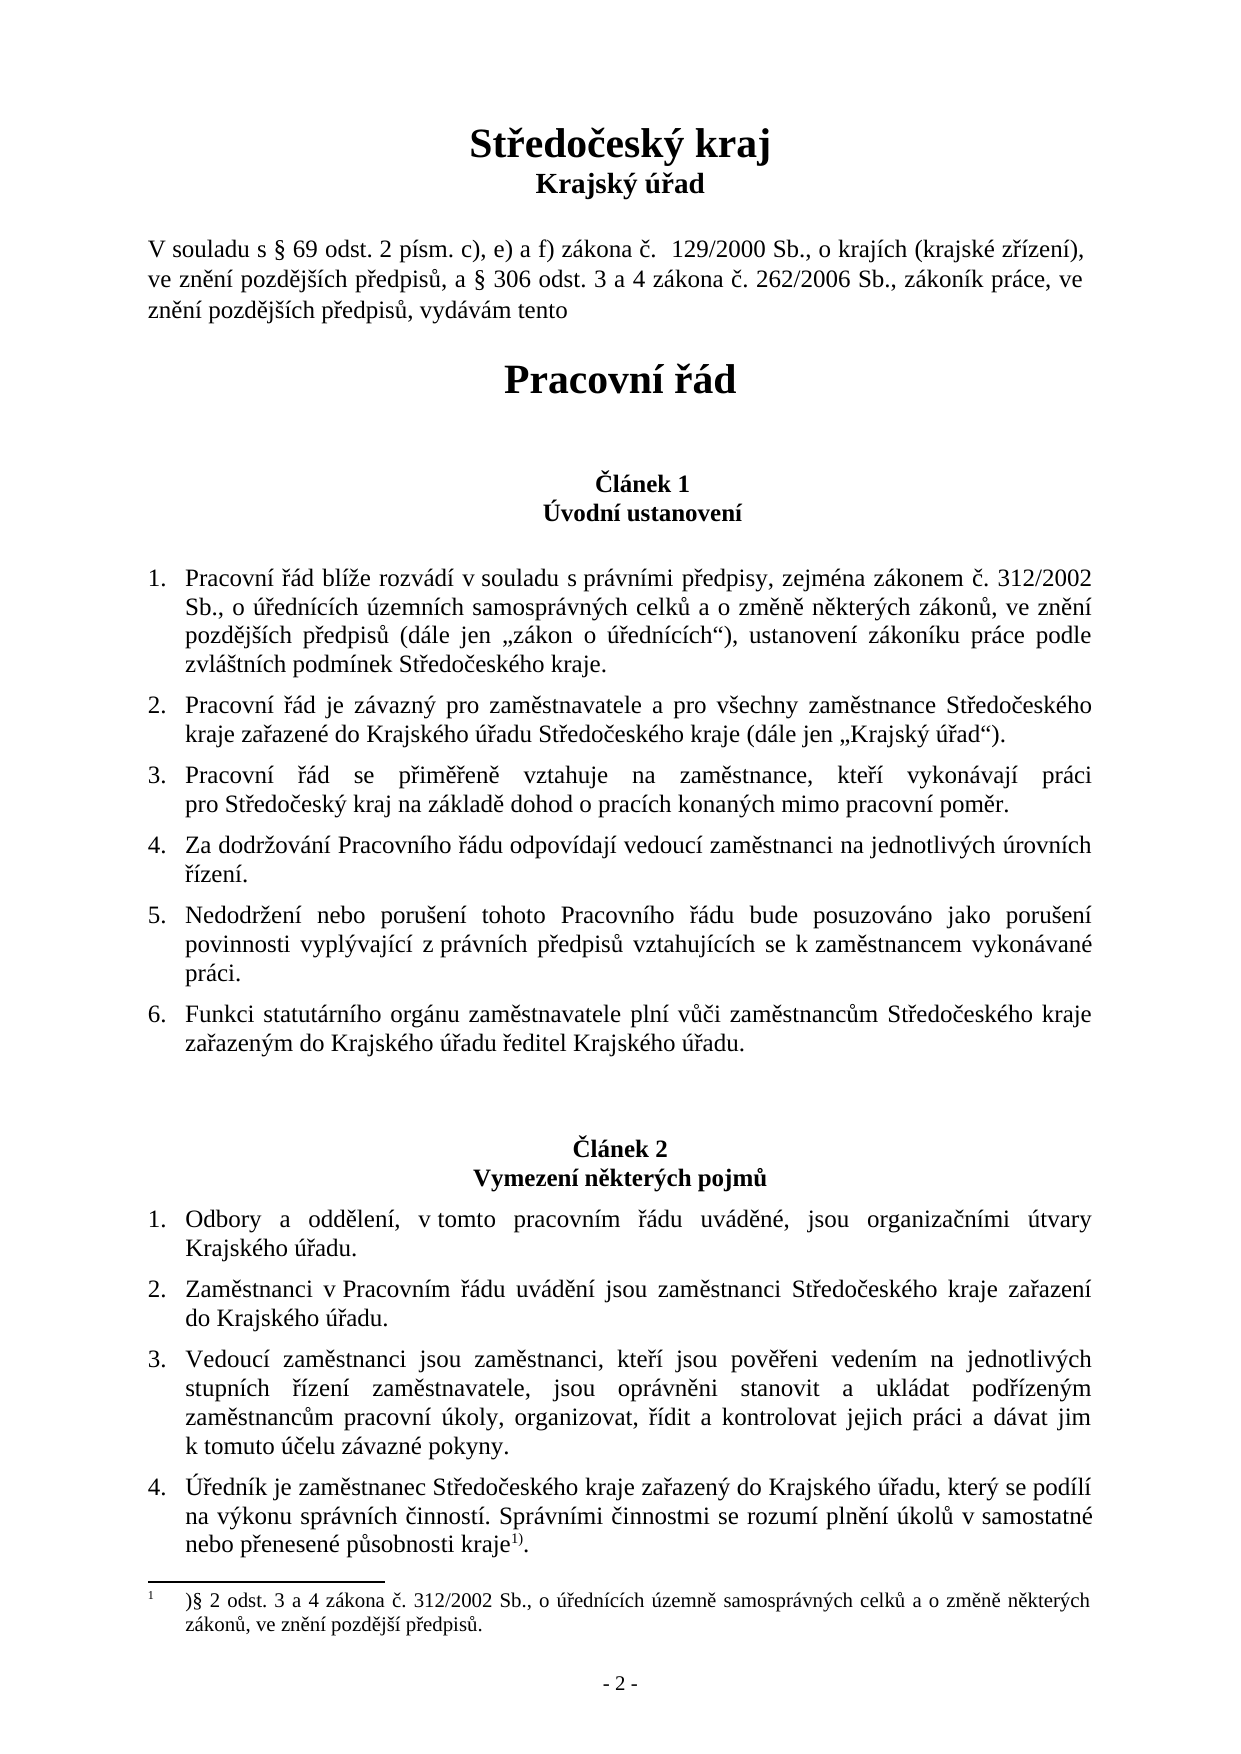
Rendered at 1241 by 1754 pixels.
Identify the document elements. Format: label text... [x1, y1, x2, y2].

list Pracovní řád blíže rozvádí v souladu s právními předpisy, zejména zákonem č. 312/2002 Sb., o úřednících územních samosprávných celků a o změně některých zákonů, ve znění pozdějších předpisů (dále jen „zákon o úřednících“), ustanovení zákoníku práce podle zvláštních podmínek Středočeského kraje. [148, 563, 1092, 678]
text Krajský úřad [148, 166, 1092, 199]
list Nedodržení nebo porušení tohoto Pracovního řádu bude posuzováno jako porušení povinnosti vyplývající z právních předpisů vztahujících se k zaměstnancem vykonávané práci. [148, 901, 1092, 987]
list Zaměstnanci v Pracovním řádu uvádění jsou zaměstnanci Středočeského kraje zařazení do Krajského úřadu. [148, 1274, 1092, 1332]
list Funkci statutárního orgánu zaměstnavatele plní vůči zaměstnancům Středočeského kraje zařazeným do Krajského úřadu ředitel Krajského úřadu. [148, 999, 1092, 1057]
text Středočeský kraj [148, 118, 1092, 166]
list Vedoucí zaměstnanci jsou zaměstnanci, kteří jsou pověřeni vedením na jednotlivých stupních řízení zaměstnavatele, jsou oprávněni stanovit a ukládat podřízeným zaměstnancům pracovní úkoly, organizovat, řídit a kontrolovat jejich práci a dávat jim k tomuto účelu závazné pokyny. [148, 1344, 1092, 1459]
list Úředník je zaměstnanec Středočeského kraje zařazený do Krajského úřadu, který se podílí na výkonu správních činností. Správními činnostmi se rozumí plnění úkolů v samostatné nebo přenesené působnosti kraje). [148, 1472, 1092, 1558]
list Odbory a oddělení, v tomto pracovním řádu uváděné, jsou organizačními útvary Krajského úřadu. [148, 1204, 1092, 1262]
list Za dodržování Pracovního řádu odpovídají vedoucí zaměstnanci na jednotlivých úrovních řízení. [148, 831, 1092, 888]
list Pracovní řád je závazný pro zaměstnavatele a pro všechny zaměstnance Středočeského kraje zařazené do Krajského úřadu Středočeského kraje (dále jen „Krajský úřad“). [148, 691, 1092, 748]
subtitle Článek 2 Vymezení některých pojmů [148, 1134, 1092, 1192]
text Pracovní řád [148, 355, 1092, 403]
subtitle Článek 1 Úvodní ustanovení [192, 469, 1092, 526]
text V souladu s § 69 odst. 2 písm. c), e) a f) zákona č. 129/2000 Sb., o krajích (krajské zřízení), ve znění pozdějších předpisů, a § 306 odst. 3 a 4 zákona č. 262/2006 Sb., zákoník práce, ve znění pozdějších předpisů, vydávám tento [148, 233, 1085, 324]
list Pracovní řád se přiměřeně vztahuje na zaměstnance, kteří vykonávají práci pro Středočeský kraj na základě dohod o pracích konaných mimo pracovní poměr. [148, 761, 1092, 818]
